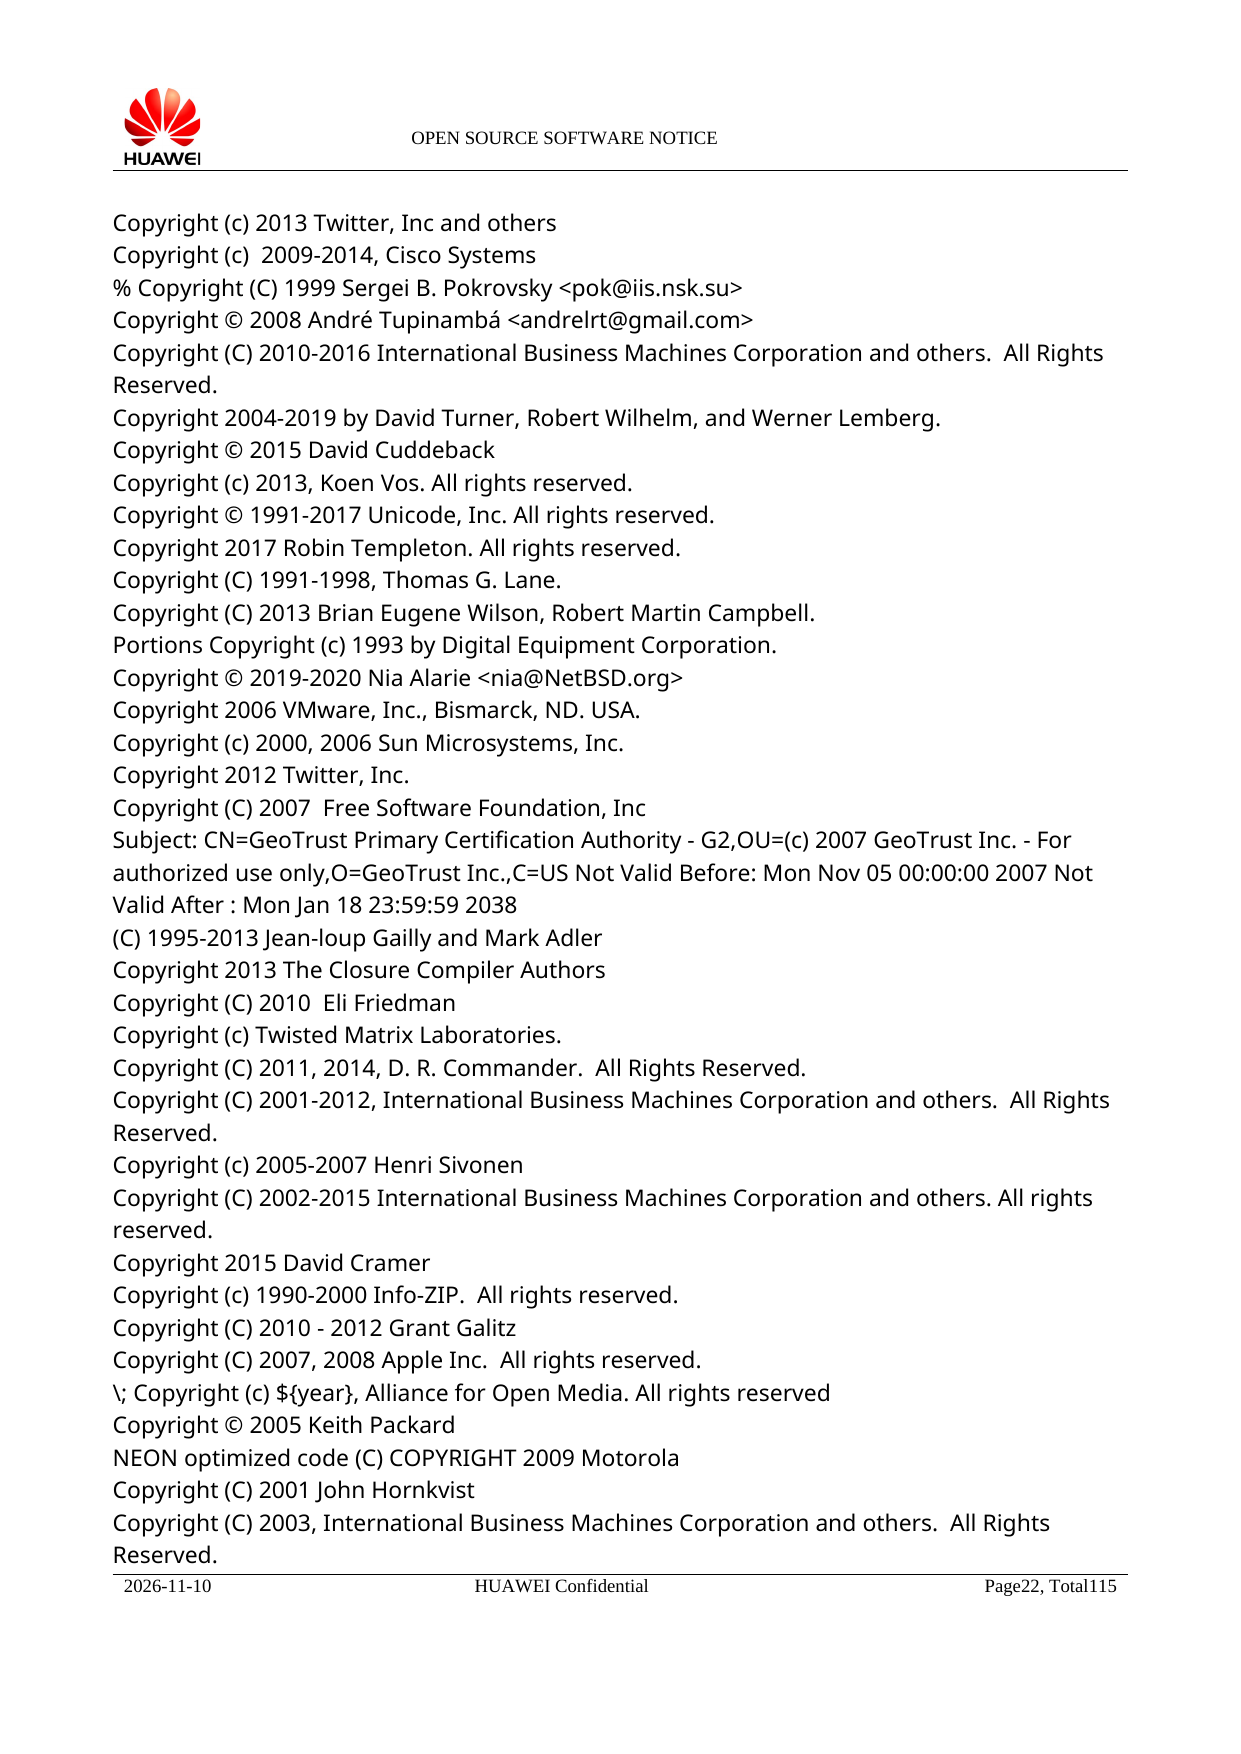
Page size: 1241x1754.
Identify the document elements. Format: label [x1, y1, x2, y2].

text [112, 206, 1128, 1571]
picture [124, 88, 201, 165]
